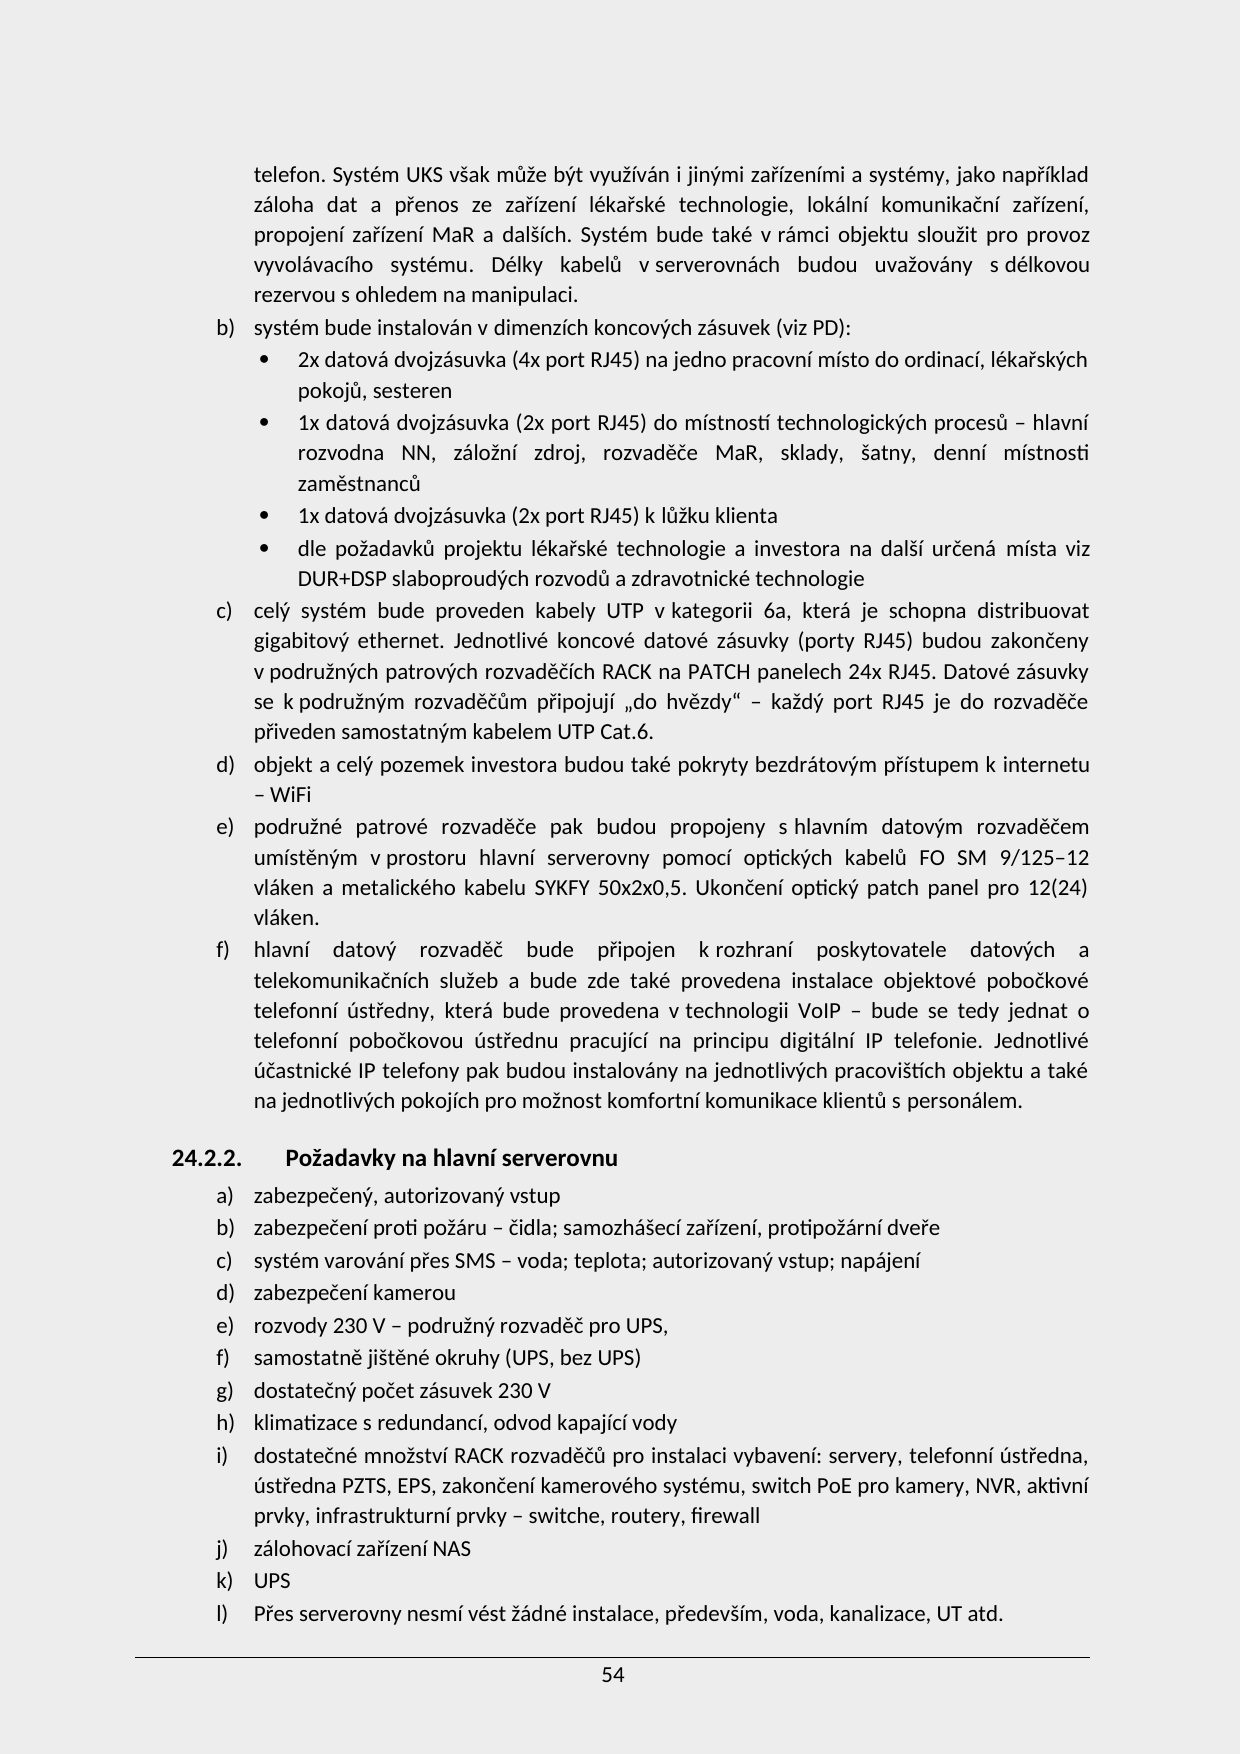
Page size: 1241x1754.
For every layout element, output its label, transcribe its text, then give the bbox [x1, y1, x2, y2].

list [216, 160, 1090, 308]
list dostatečné množství RACK rozvaděčů pro instalaci vybavení: servery, telefonní ústředna, ústředna PZTS, EPS, zakončení kamerového systému, switch PoE pro kamery, NVR, aktivní prvky, infrastrukturní prvky – switche, routery, firewall [216, 1441, 1090, 1529]
list hlavní datový rozvaděč bude připojen k rozhraní poskytovatele datových a telekomunikačních služeb a bude zde také provedena instalace objektové pobočkové telefonní ústředny, která bude provedena v technologii VoIP – bude se tedy jednat o telefonní pobočkovou ústřednu pracující na principu digitální IP telefonie. Jednotlivé účastnické IP telefony pak budou instalovány na jednotlivých pracovištích objektu a také na jednotlivých pokojích pro možnost komfortní komunikace klientů s personálem. [216, 936, 1090, 1114]
list 1x datová dvojzásuvka (2x port RJ45) do místností technologických procesů – hlavní rozvodna NN, záložní zdroj, rozvaděče MaR, sklady, šatny, denní místnosti zaměstnanců [260, 408, 1090, 497]
list klimatizace s redundancí, odvod kapající vody [216, 1408, 1090, 1436]
list rozvody 230 V – podružný rozvaděč pro UPS, [216, 1311, 1090, 1339]
list dostatečný počet zásuvek 230 V [216, 1376, 1090, 1404]
list UPS [216, 1566, 1090, 1594]
list dle požadavků projektu lékařské technologie a investora na další určená místa viz DUR+DSP slaboproudých rozvodů a zdravotnické technologie [260, 534, 1090, 592]
list 2x datová dvojzásuvka (4x port RJ45) na jedno pracovní místo do ordinací, lékařských pokojů, sesteren [260, 346, 1090, 404]
list zálohovací zařízení NAS [216, 1534, 1090, 1562]
list celý systém bude proveden kabely UTP v kategorii 6a, která je schopna distribuovat gigabitový ethernet. Jednotlivé koncové datové zásuvky (porty RJ45) budou zakončeny v podružných patrových rozvaděčích RACK na PATCH panelech 24x RJ45. Datové zásuvky se k podružným rozvaděčům připojují „do hvězdy“ – každý port RJ45 je do rozvaděče přiveden samostatným kabelem UTP Cat.6. [216, 596, 1090, 745]
list zabezpečený, autorizovaný vstup [216, 1181, 1090, 1209]
list systém varování přes SMS – voda; teplota; autorizovaný vstup; napájení [216, 1246, 1090, 1274]
list Přes serverovny nesmí vést žádné instalace, především, voda, kanalizace, UT atd. [216, 1599, 1090, 1627]
subtitle Požadavky na hlavní serverovnu [172, 1142, 1090, 1172]
list podružné patrové rozvaděče pak budou propojeny s hlavním datovým rozvaděčem umístěným v prostoru hlavní serverovny pomocí optických kabelů FO SM 9/125–12 vláken a metalického kabelu SYKFY 50x2x0,5. Ukončení optický patch panel pro 12(24) vláken. [216, 812, 1090, 931]
list systém bude instalován v dimenzích koncových zásuvek (viz PD): [216, 313, 1090, 341]
list samostatně jištěné okruhy (UPS, bez UPS) [216, 1343, 1090, 1371]
list zabezpečení proti požáru – čidla; samozhášecí zařízení, protipožární dveře [216, 1213, 1090, 1241]
list 1x datová dvojzásuvka (2x port RJ45) k lůžku klienta [260, 501, 1090, 529]
list zabezpečení kamerou [216, 1278, 1090, 1306]
list objekt a celý pozemek investora budou také pokryty bezdrátovým přístupem k internetu – WiFi [216, 750, 1090, 808]
